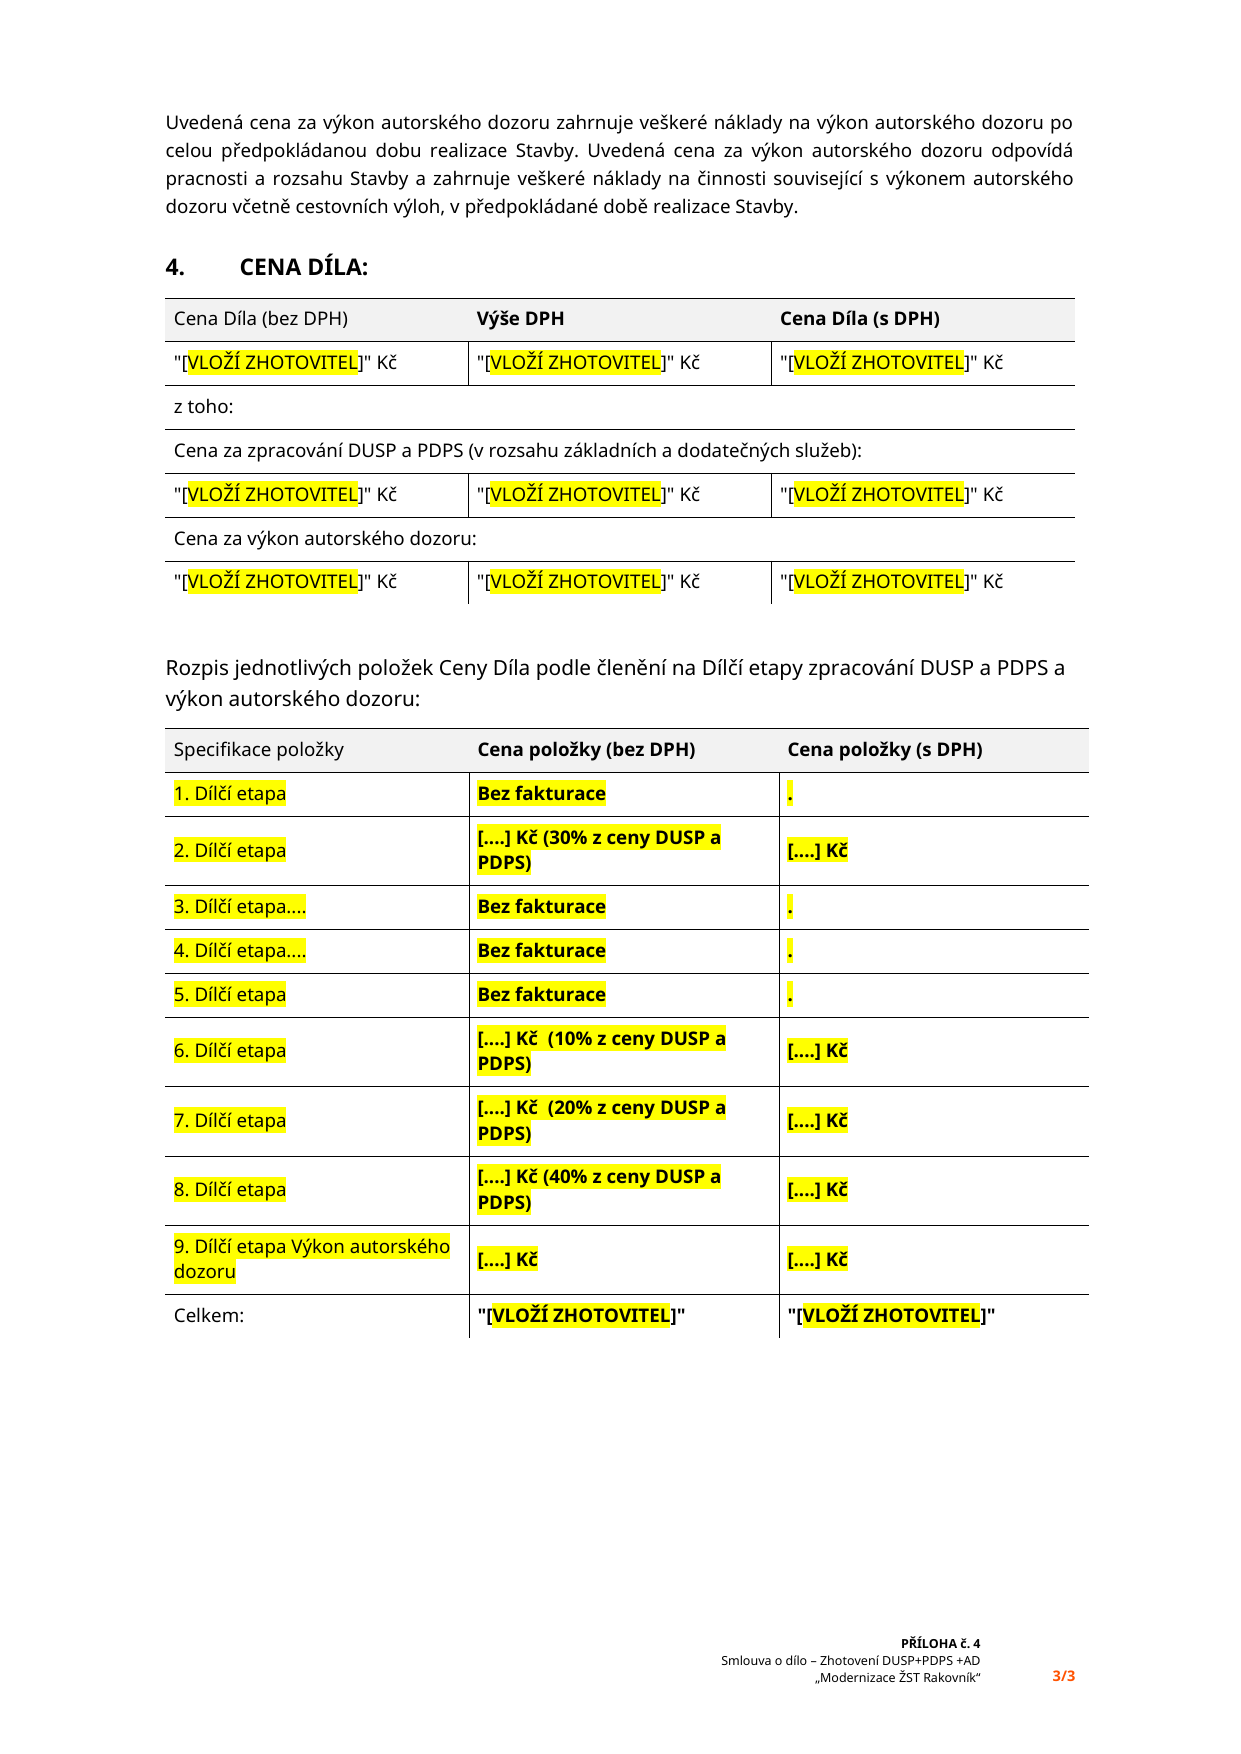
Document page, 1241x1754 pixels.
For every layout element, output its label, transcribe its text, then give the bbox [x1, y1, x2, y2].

table_header Cena Díla (bez DPH) [165, 299, 468, 341]
table_cell Celkem: [165, 1295, 469, 1338]
table_cell "[VLOŽÍ ZHOTOVITEL]" Kč [165, 342, 468, 385]
table_cell Bez fakturace [470, 886, 779, 929]
table_cell Bez fakturace [470, 930, 779, 973]
table_cell 1. Dílčí etapa [165, 773, 469, 816]
table_cell Cena za výkon autorského dozoru: [165, 518, 1075, 561]
table_cell 4. Dílčí etapa.... [165, 930, 469, 973]
table_cell [....] Kč (10% z ceny DUSP a PDPS) [470, 1018, 779, 1086]
text Uvedená cena za výkon autorského dozoru zahrnuje veškeré náklady na výkon autorského dozoru po celou předpokládanou dobu realizace Stavby. Uvedená cena za výkon autorského dozoru odpovídá pracnosti a rozsahu Stavby a zahrnuje veškeré náklady na činnosti související s výkonem autorského dozoru včetně cestovních výloh, v předpokládané době realizace Stavby. [165, 109, 1075, 219]
table_cell Cena za zpracování DUSP a PDPS (v rozsahu základních a dodatečných služeb): [165, 430, 1075, 473]
table_cell 8. Dílčí etapa [165, 1157, 469, 1225]
table_cell 7. Dílčí etapa [165, 1087, 469, 1156]
table_cell . [780, 773, 1089, 816]
table_cell [....] Kč (40% z ceny DUSP a PDPS) [470, 1157, 779, 1225]
table_cell [....] Kč [780, 1226, 1089, 1294]
table_header Specifikace položky [165, 729, 469, 772]
table_cell 9. Dílčí etapa Výkon autorského dozoru [165, 1226, 469, 1294]
table_cell [....] Kč (20% z ceny DUSP a PDPS) [470, 1087, 779, 1156]
table_cell . [780, 930, 1089, 973]
table_cell Bez fakturace [470, 974, 779, 1017]
table_cell z toho: [165, 386, 1075, 429]
table_cell 6. Dílčí etapa [165, 1018, 469, 1086]
table_header Cena položky (bez DPH) [469, 729, 779, 772]
table_header Cena Díla (s DPH) [772, 299, 1075, 341]
table_cell [....] Kč [780, 817, 1089, 885]
table_cell . [780, 974, 1089, 1017]
table_header Cena položky (s DPH) [779, 729, 1089, 772]
table_cell "[VLOŽÍ ZHOTOVITEL]" [470, 1295, 779, 1338]
table_cell "[VLOŽÍ ZHOTOVITEL]" Kč [469, 562, 771, 604]
table_cell "[VLOŽÍ ZHOTOVITEL]" Kč [469, 342, 771, 385]
table_header Výše DPH [468, 299, 772, 341]
table_cell "[VLOŽÍ ZHOTOVITEL]" Kč [772, 562, 1075, 604]
table_cell "[VLOŽÍ ZHOTOVITEL]" Kč [165, 562, 468, 604]
text Rozpis jednotlivých položek Ceny Díla podle členění na Dílčí etapy zpracování DUSP a PDPS a výkon autorského dozoru: [165, 653, 1075, 713]
table_cell 3. Dílčí etapa.... [165, 886, 469, 929]
table_cell . [780, 886, 1089, 929]
table_cell [....] Kč [470, 1226, 779, 1294]
table_cell "[VLOŽÍ ZHOTOVITEL]" Kč [772, 474, 1075, 517]
table_cell [....] Kč [780, 1018, 1089, 1086]
table_cell "[VLOŽÍ ZHOTOVITEL]" Kč [772, 342, 1075, 385]
table_cell [....] Kč (30% z ceny DUSP a PDPS) [470, 817, 779, 885]
table_cell [....] Kč [780, 1087, 1089, 1156]
table_cell "[VLOŽÍ ZHOTOVITEL]" Kč [165, 474, 468, 517]
table_cell Bez fakturace [470, 773, 779, 816]
table_cell 5. Dílčí etapa [165, 974, 469, 1017]
text 4. Cena Díla: [165, 251, 1075, 282]
table_cell "[VLOŽÍ ZHOTOVITEL]" Kč [469, 474, 771, 517]
table_cell 2. Dílčí etapa [165, 817, 469, 885]
table_cell "[VLOŽÍ ZHOTOVITEL]" [780, 1295, 1089, 1338]
table_cell [....] Kč [780, 1157, 1089, 1225]
